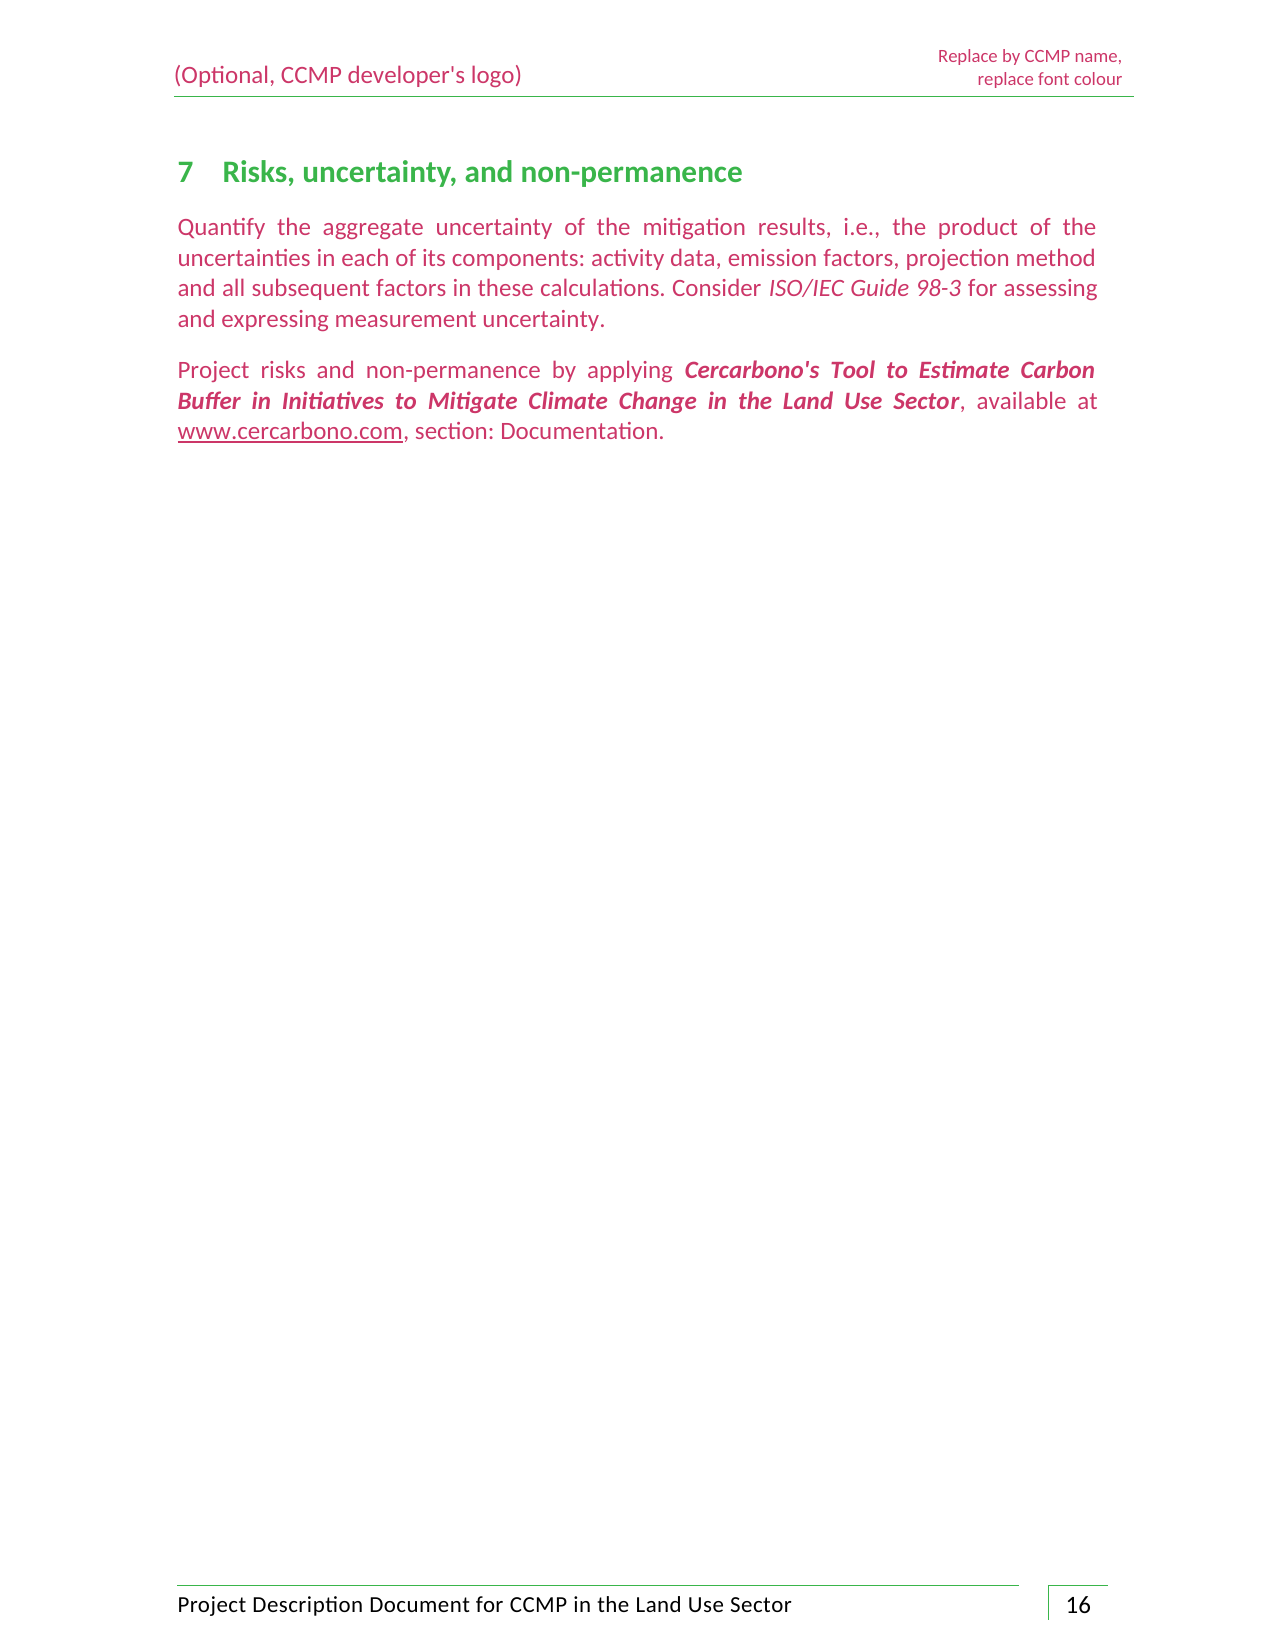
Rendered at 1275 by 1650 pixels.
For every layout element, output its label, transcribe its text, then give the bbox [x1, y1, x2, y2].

text Risks, uncertainty, and non-permanence [177, 153, 1098, 191]
text Project risks and non-permanence by applying Cercarbono's Tool to Estimate Carbon Buffer in Initiatives to Mitigate Climate Change in the Land Use Sector, available at www.cercarbono.com, section: Documentation. [177, 354, 1098, 446]
text Quantify the aggregate uncertainty of the mitigation results, i.e., the product of the uncertainties in each of its components: activity data, emission factors, projection method and all subsequent factors in these calculations. Consider ISO/IEC Guide 98-3 for assessing and expressing measurement uncertainty. [177, 212, 1098, 334]
